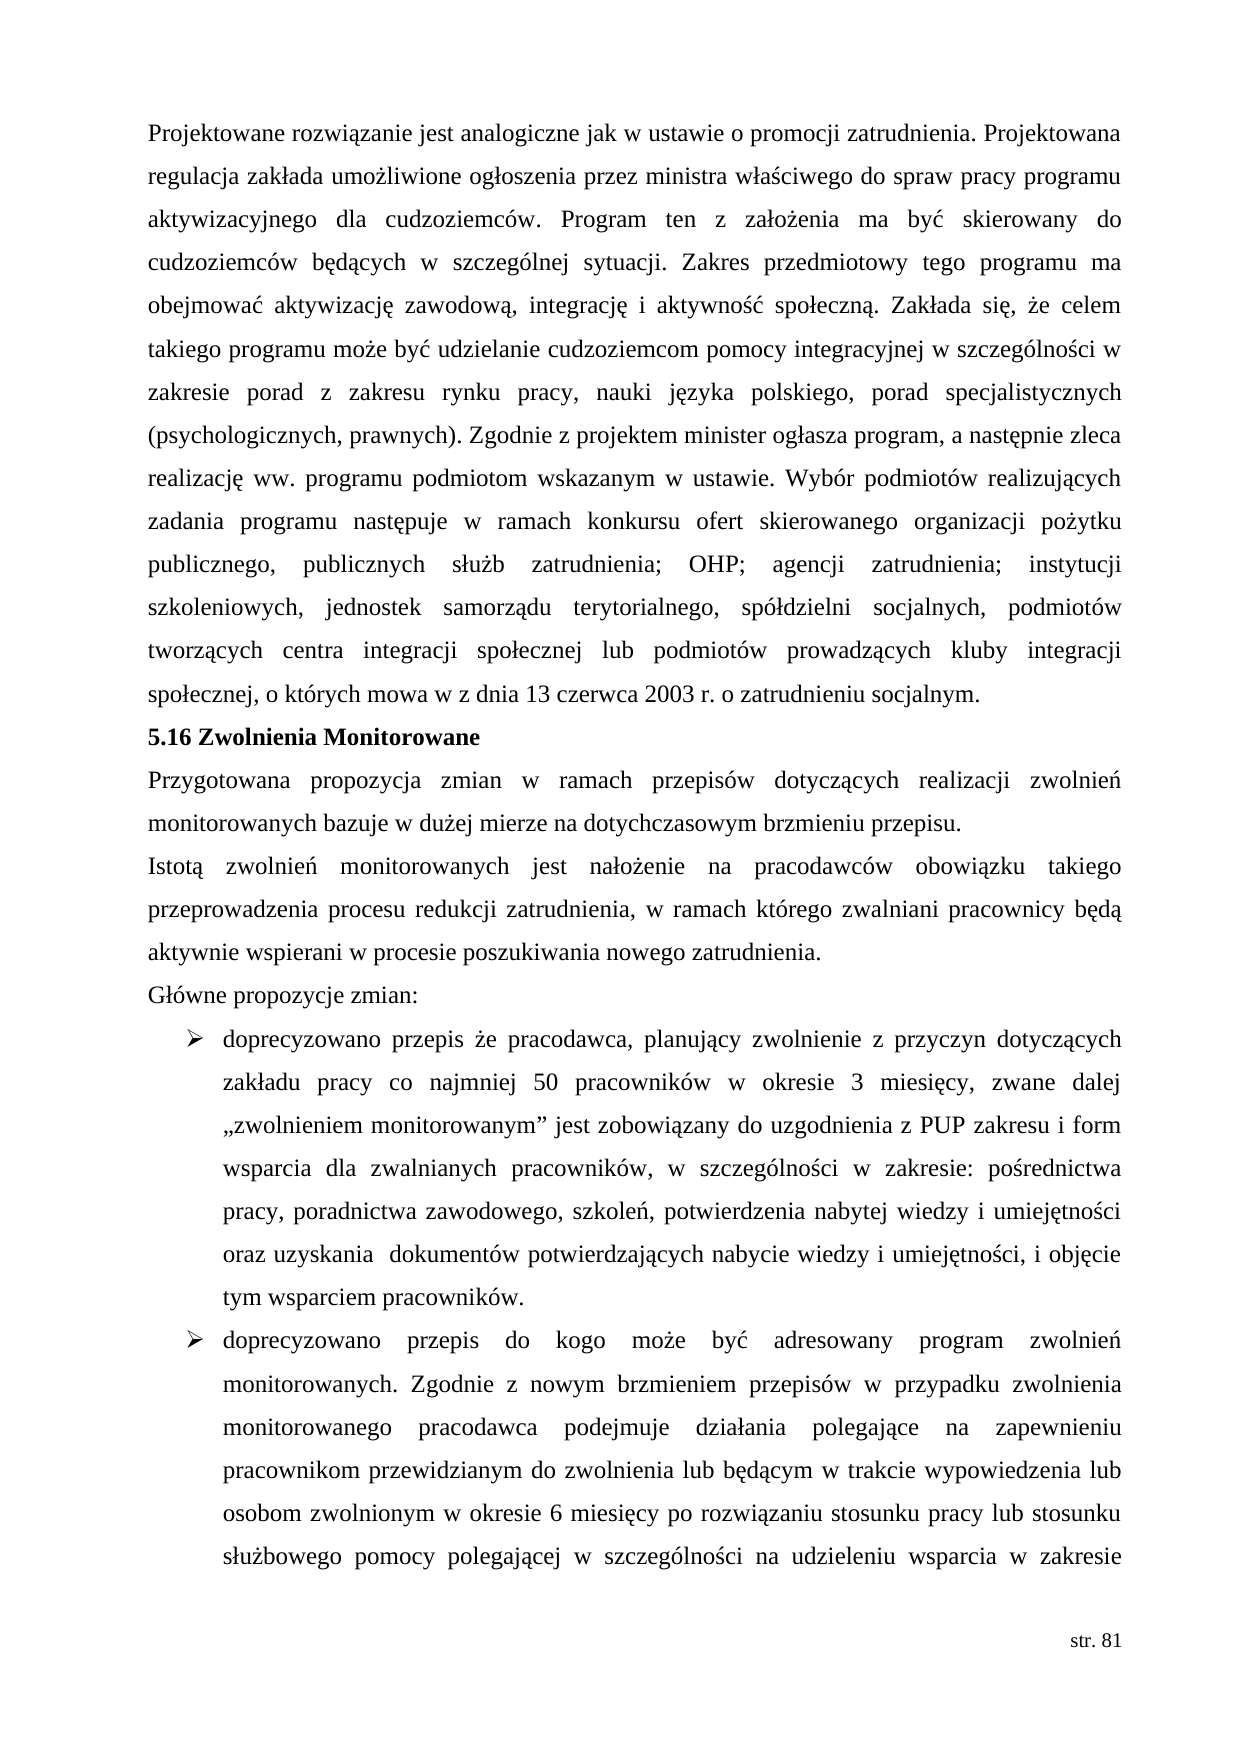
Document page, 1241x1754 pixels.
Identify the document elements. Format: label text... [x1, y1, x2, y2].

text Istotą zwolnień monitorowanych jest nałożenie na pracodawców obowiązku takiego przeprowadzenia procesu redukcji zatrudnienia, w ramach którego zwalniani pracownicy będą aktywnie wspierani w procesie poszukiwania nowego zatrudnienia. [148, 851, 1122, 966]
list doprecyzowano przepis że pracodawca, planujący zwolnienie z przyczyn dotyczących zakładu pracy co najmniej 50 pracowników w okresie 3 miesięcy, zwane dalej „zwolnieniem monitorowanym” jest zobowiązany do uzgodnienia z PUP zakresu i form wsparcia dla zwalnianych pracowników, w szczególności w zakresie: pośrednictwa pracy, poradnictwa zawodowego, szkoleń, potwierdzenia nabytej wiedzy i umiejętności oraz uzyskania dokumentów potwierdzających nabycie wiedzy i umiejętności, i objęcie tym wsparciem pracowników. [185, 1024, 1122, 1311]
text Przygotowana propozycja zmian w ramach przepisów dotyczących realizacji zwolnień monitorowanych bazuje w dużej mierze na dotychczasowym brzmieniu przepisu. [148, 765, 1122, 837]
text Główne propozycje zmian: [148, 981, 1122, 1009]
text 5.16 Zwolnienia Monitorowane [148, 722, 1122, 751]
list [185, 1326, 1122, 1570]
subtitle Projektowane rozwiązanie jest analogiczne jak w ustawie o promocji zatrudnienia. Projektowana regulacja zakłada umożliwione ogłoszenia przez ministra właściwego do spraw pracy programu aktywizacyjnego dla cudzoziemców. Program ten z założenia ma być skierowany do cudzoziemców będących w szczególnej sytuacji. Zakres przedmiotowy tego programu ma obejmować aktywizację zawodową, integrację i aktywność społeczną. Zakłada się, że celem takiego programu może być udzielanie cudzoziemcom pomocy integracyjnej w szczególności w zakresie porad z zakresu rynku pracy, nauki języka polskiego, porad specjalistycznych (psychologicznych, prawnych). Zgodnie z projektem minister ogłasza program, a następnie zleca realizację ww. programu podmiotom wskazanym w ustawie. Wybór podmiotów realizujących zadania programu następuje w ramach konkursu ofert skierowanego organizacji pożytku publicznego, publicznych służb zatrudnienia; OHP; agencji zatrudnienia; instytucji szkoleniowych, jednostek samorządu terytorialnego, spółdzielni socjalnych, podmiotów tworzących centra integracji społecznej lub podmiotów prowadzących kluby integracji społecznej, o których mowa w z dnia 13 czerwca 2003 r. o zatrudnieniu socjalnym. [148, 118, 1122, 707]
